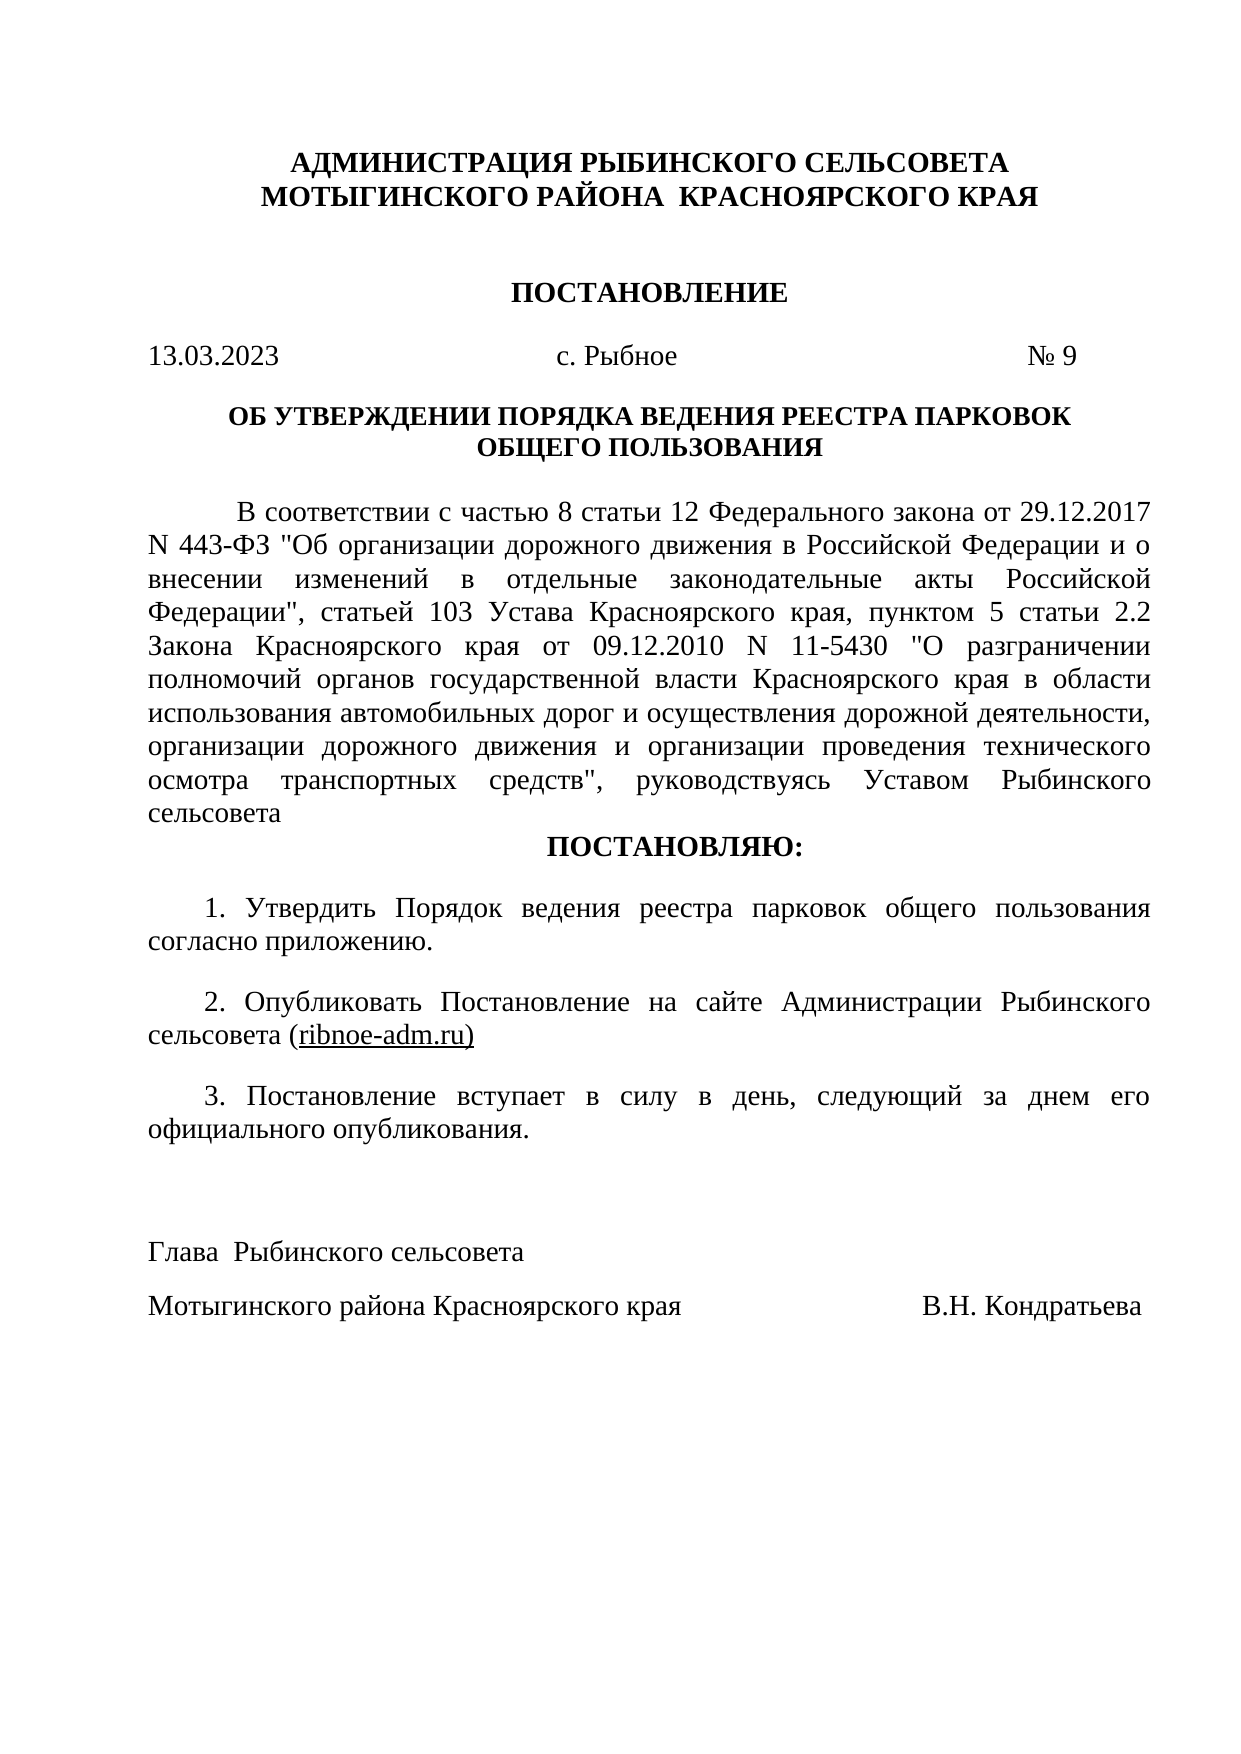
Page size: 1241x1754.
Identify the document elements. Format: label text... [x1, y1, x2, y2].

text Глава Рыбинского сельсовета [148, 1241, 1152, 1266]
text 2. Опубликовать Постановление на сайте Администрации Рыбинского сельсовета (ribnoe-adm.ru) [148, 984, 1152, 1051]
title ОБЩЕГО ПОЛЬЗОВАНИЯ [148, 431, 1152, 463]
text В соответствии с частью 8 статьи 12 Федерального закона от 29.12.2017 N 443-ФЗ "Об организации дорожного движения в Российской Федерации и о внесении изменений в отдельные законодательные акты Российской Федерации", статьей 103 Устава Красноярского края, пунктом 5 статьи 2.2 Закона Красноярского края от 09.12.2010 N 11-5430 "О разграничении полномочий органов государственной власти Красноярского края в области использования автомобильных дорог и осуществления дорожной деятельности, организации дорожного движения и организации проведения технического осмотра транспортных средств", руководствуясь Уставом Рыбинского сельсовета [148, 494, 1152, 829]
text ПОСТАНОВЛЕНИЕ [148, 275, 1152, 308]
text Мотыгинского района Красноярского края В.Н. Кондратьева [148, 1296, 1152, 1321]
text АДМИНИСТРАЦИЯ РЫБИНСКОГО СЕЛЬСОВЕТА [148, 146, 1152, 179]
text 1. Утвердить Порядок ведения реестра парковок общего пользования согласно приложению. [148, 890, 1152, 957]
text 3. Постановление вступает в силу в день, следующий за днем его официального опубликования. [148, 1078, 1152, 1145]
text МОТЫГИНСКОГО РАЙОНА КРАСНОЯРСКОГО КРАЯ [148, 179, 1152, 213]
text 13.03.2023 с. Рыбное № 9 [148, 338, 1152, 371]
text ПОСТАНОВЛЯЮ: [148, 829, 1152, 863]
title ОБ УТВЕРЖДЕНИИ ПОРЯДКА ВЕДЕНИЯ РЕЕСТРА ПАРКОВОК [148, 400, 1152, 431]
